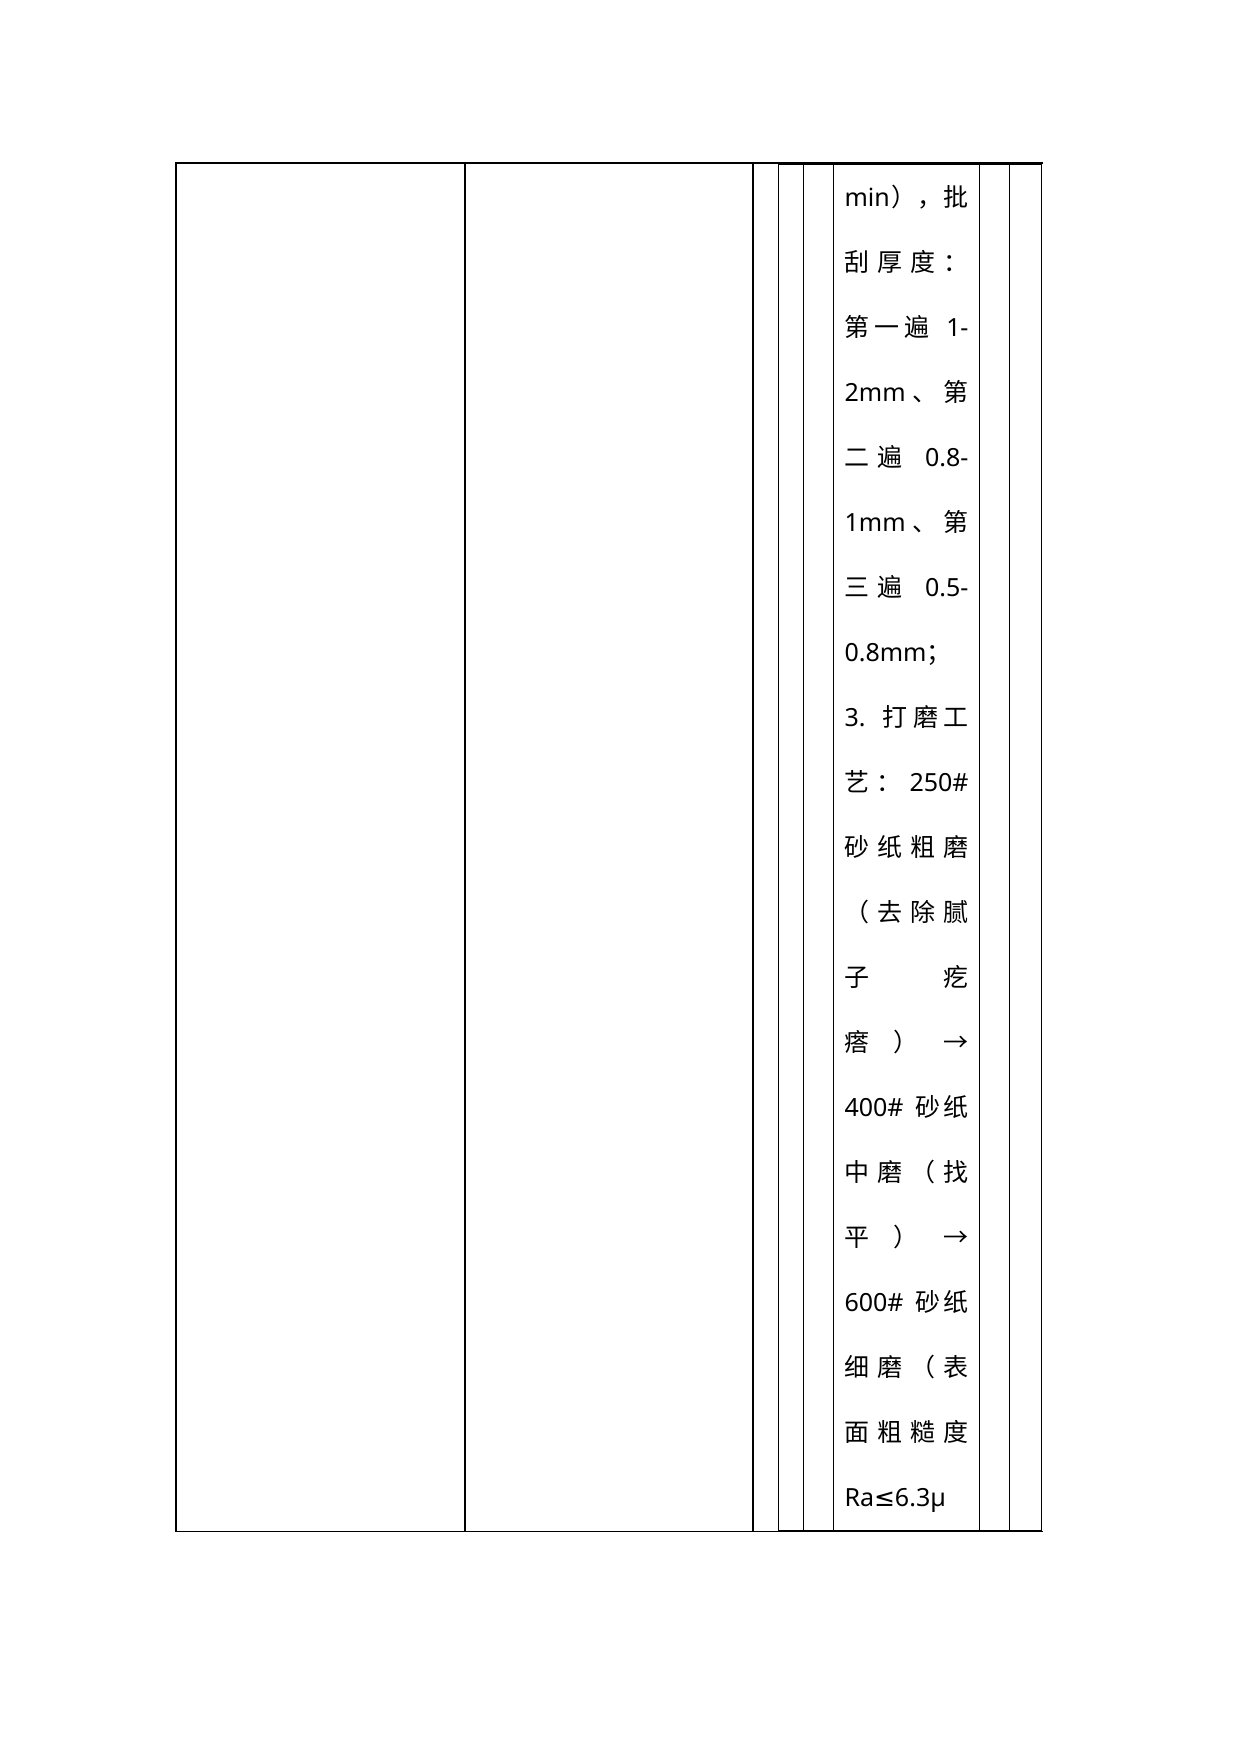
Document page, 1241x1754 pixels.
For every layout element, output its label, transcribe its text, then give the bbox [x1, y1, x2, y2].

table_cell 1 [177, 164, 464, 1531]
table_cell [804, 165, 833, 1530]
table_cell ★ [466, 164, 752, 1531]
table_cell [980, 165, 1009, 1530]
table_cell [754, 164, 778, 1531]
table_cell [834, 165, 979, 1530]
table_cell [1010, 165, 1041, 1530]
table_cell [779, 165, 803, 1530]
